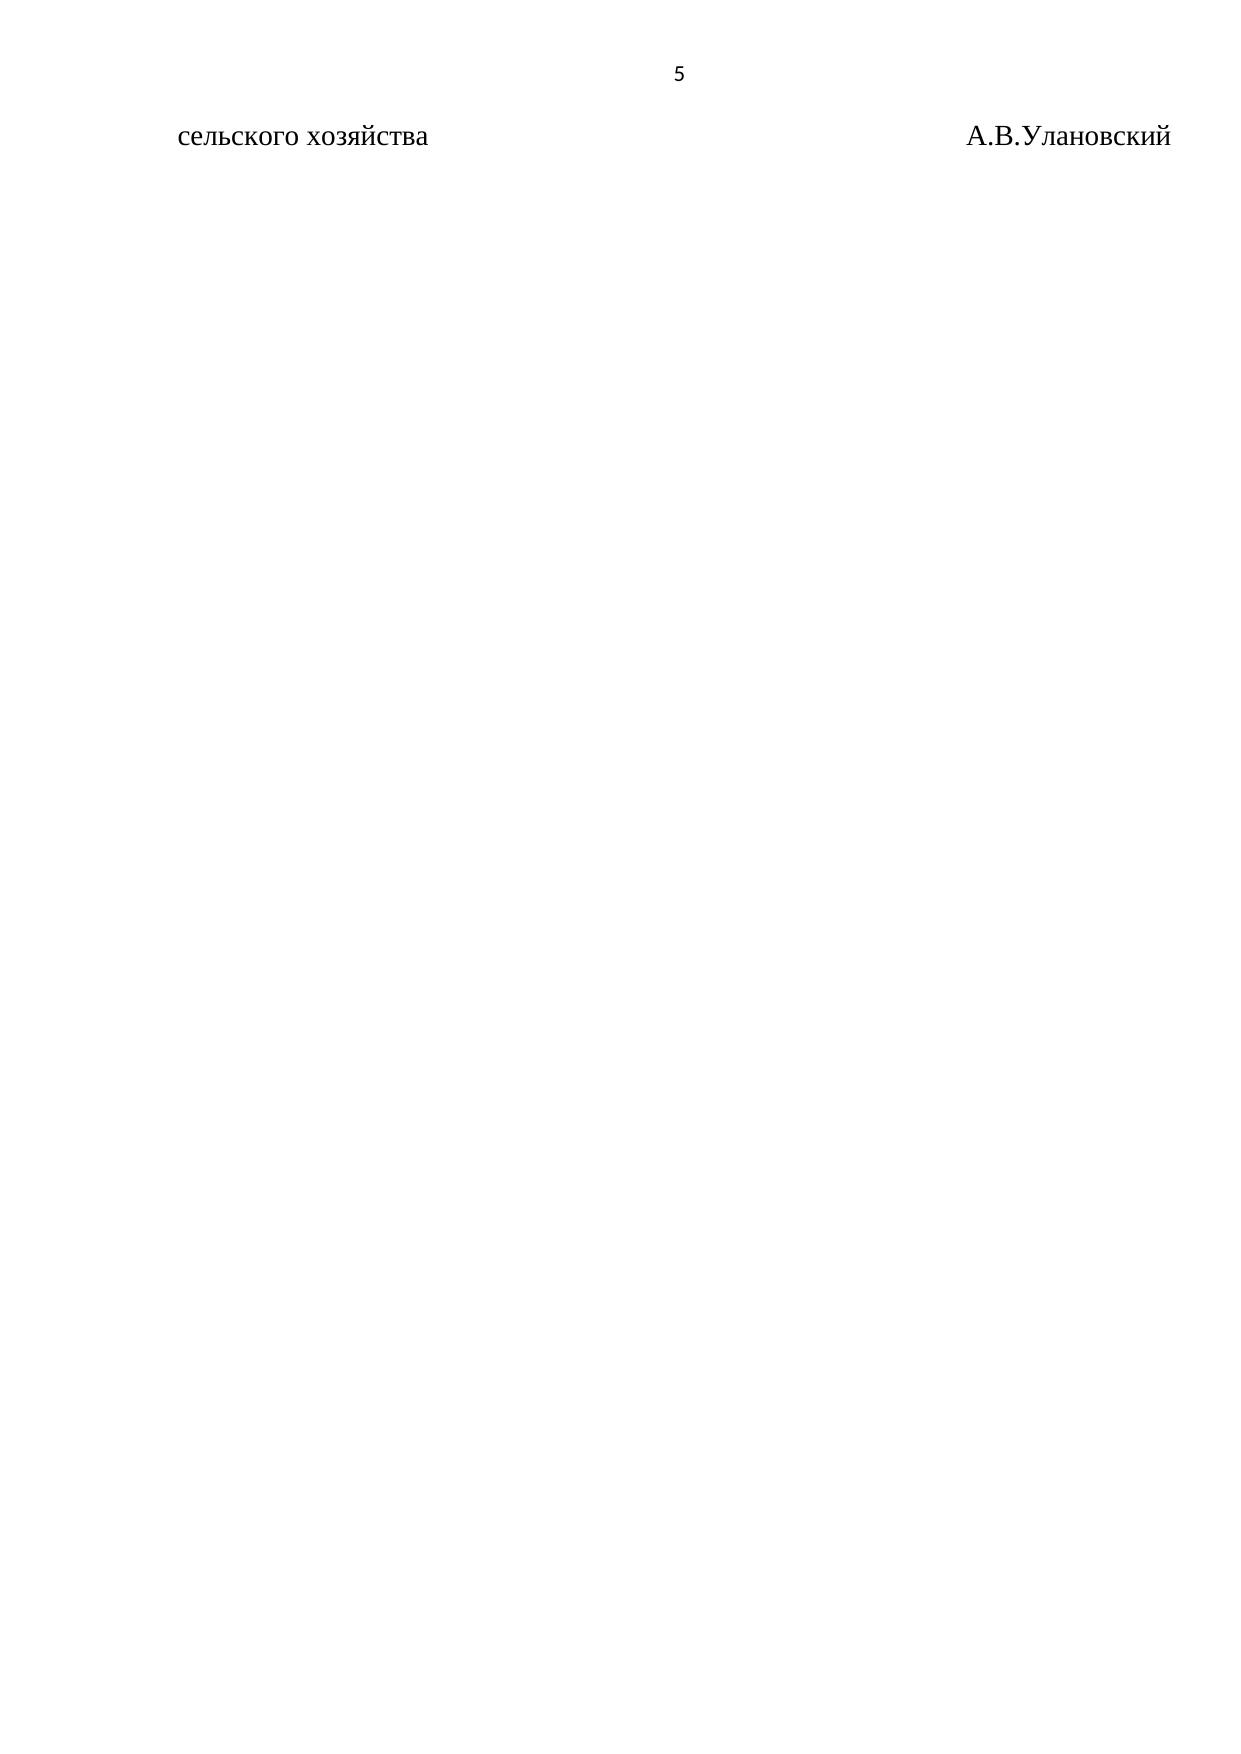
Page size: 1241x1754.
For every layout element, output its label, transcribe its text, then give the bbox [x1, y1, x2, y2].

text сельского хозяйства А.В.Улановский [177, 118, 1181, 152]
